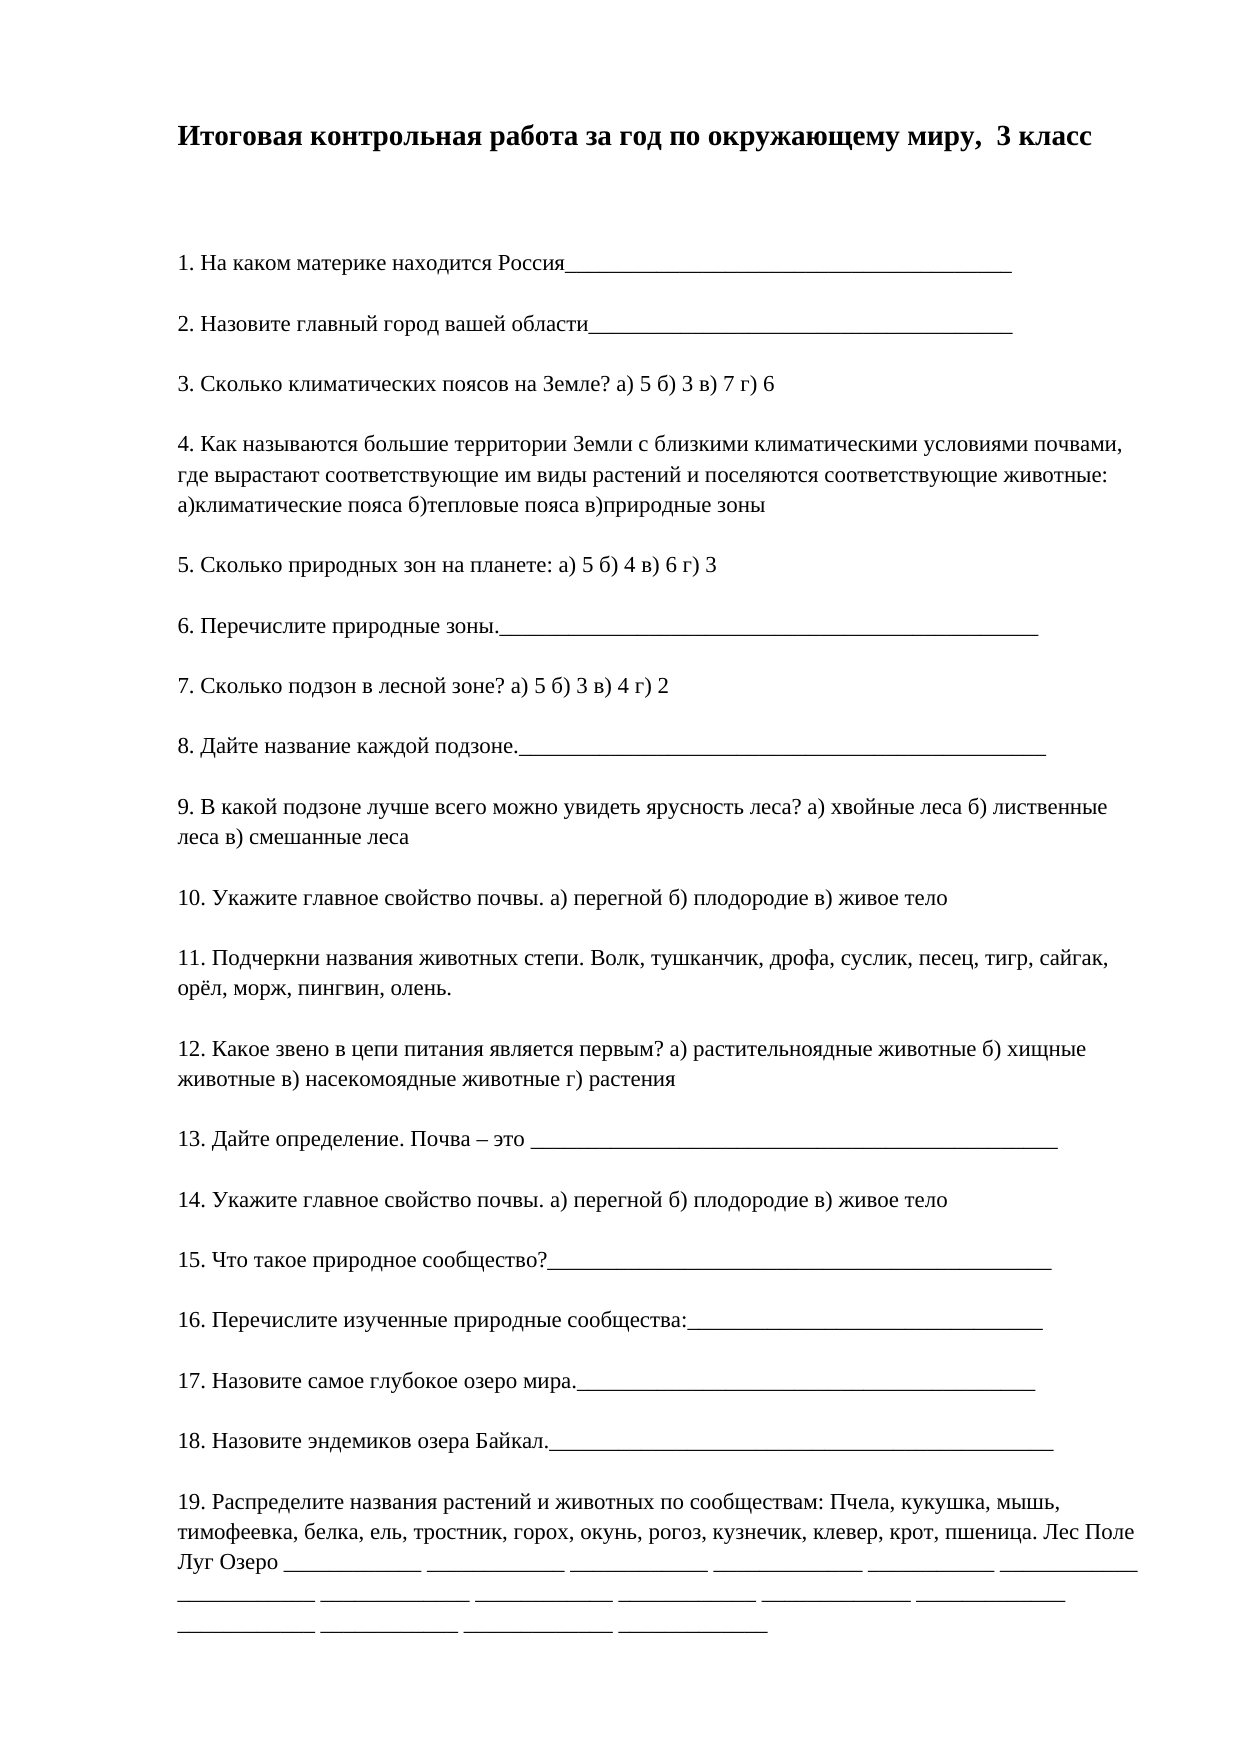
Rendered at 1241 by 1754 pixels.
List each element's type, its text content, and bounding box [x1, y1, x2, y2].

text 5. Сколько природных зон на планете: а) 5 б) 4 в) 6 г) 3 [177, 551, 1152, 578]
text 10. Укажите главное свойство почвы. а) перегной б) плодородие в) живое тело [177, 884, 1152, 910]
text 15. Что такое природное сообщество?____________________________________________ [177, 1246, 1152, 1272]
text 13. Дайте определение. Почва – это ______________________________________________ [177, 1125, 1152, 1152]
text 14. Укажите главное свойство почвы. а) перегной б) плодородие в) живое тело [177, 1186, 1152, 1212]
text 18. Назовите эндемиков озера Байкал.____________________________________________ [177, 1427, 1152, 1454]
text 16. Перечислите изученные природные сообщества:_______________________________ [177, 1307, 1152, 1333]
text 6. Перечислите природные зоны._______________________________________________ [177, 612, 1152, 638]
text 7. Сколько подзон в лесной зоне? а) 5 б) 3 в) 4 г) 2 [177, 672, 1152, 698]
text 12. Какое звено в цепи питания является первым? а) растительноядные животные б) хищные животные в) насекомоядные животные г) растения [177, 1035, 1152, 1091]
text 1. На каком материке находится Россия_______________________________________ [177, 249, 1152, 276]
text 8. Дайте название каждой подзоне.______________________________________________ [177, 733, 1152, 759]
text 9. В какой подзоне лучше всего можно увидеть ярусность леса? а) хвойные леса б) лиственные леса в) смешанные леса [177, 793, 1152, 849]
text 4. Как называются большие территории Земли с близкими климатическими условиями почвами, где вырастают соответствующие им виды растений и поселяются соответствующие животные: а)климатические пояса б)тепловые пояса в)природные зоны [177, 431, 1152, 517]
text 11. Подчеркни названия животных степи. Волк, тушканчик, дрофа, суслик, песец, тигр, сайгак, орёл, морж, пингвин, олень. [177, 944, 1152, 1001]
text 2. Назовите главный город вашей области_____________________________________ [177, 310, 1152, 336]
text 3. Сколько климатических поясов на Земле? а) 5 б) 3 в) 7 г) 6 [177, 370, 1152, 396]
text Итоговая контрольная работа за год по окружающему миру, 3 класс [177, 118, 1152, 152]
text 19. Распределите названия растений и животных по сообществам: Пчела, кукушка, мышь, тимофеевка, белка, ель, тростник, горох, окунь, рогоз, кузнечик, клевер, крот, пшеница. Лес Поле Луг Озеро ____________ ____________ ____________ _____________ ___________ ____________ ____________ _____________ ____________ ____________ _____________ _____________ ____________ ____________ _____________ _____________ [177, 1488, 1152, 1635]
text 17. Назовите самое глубокое озеро мира.________________________________________ [177, 1367, 1152, 1393]
